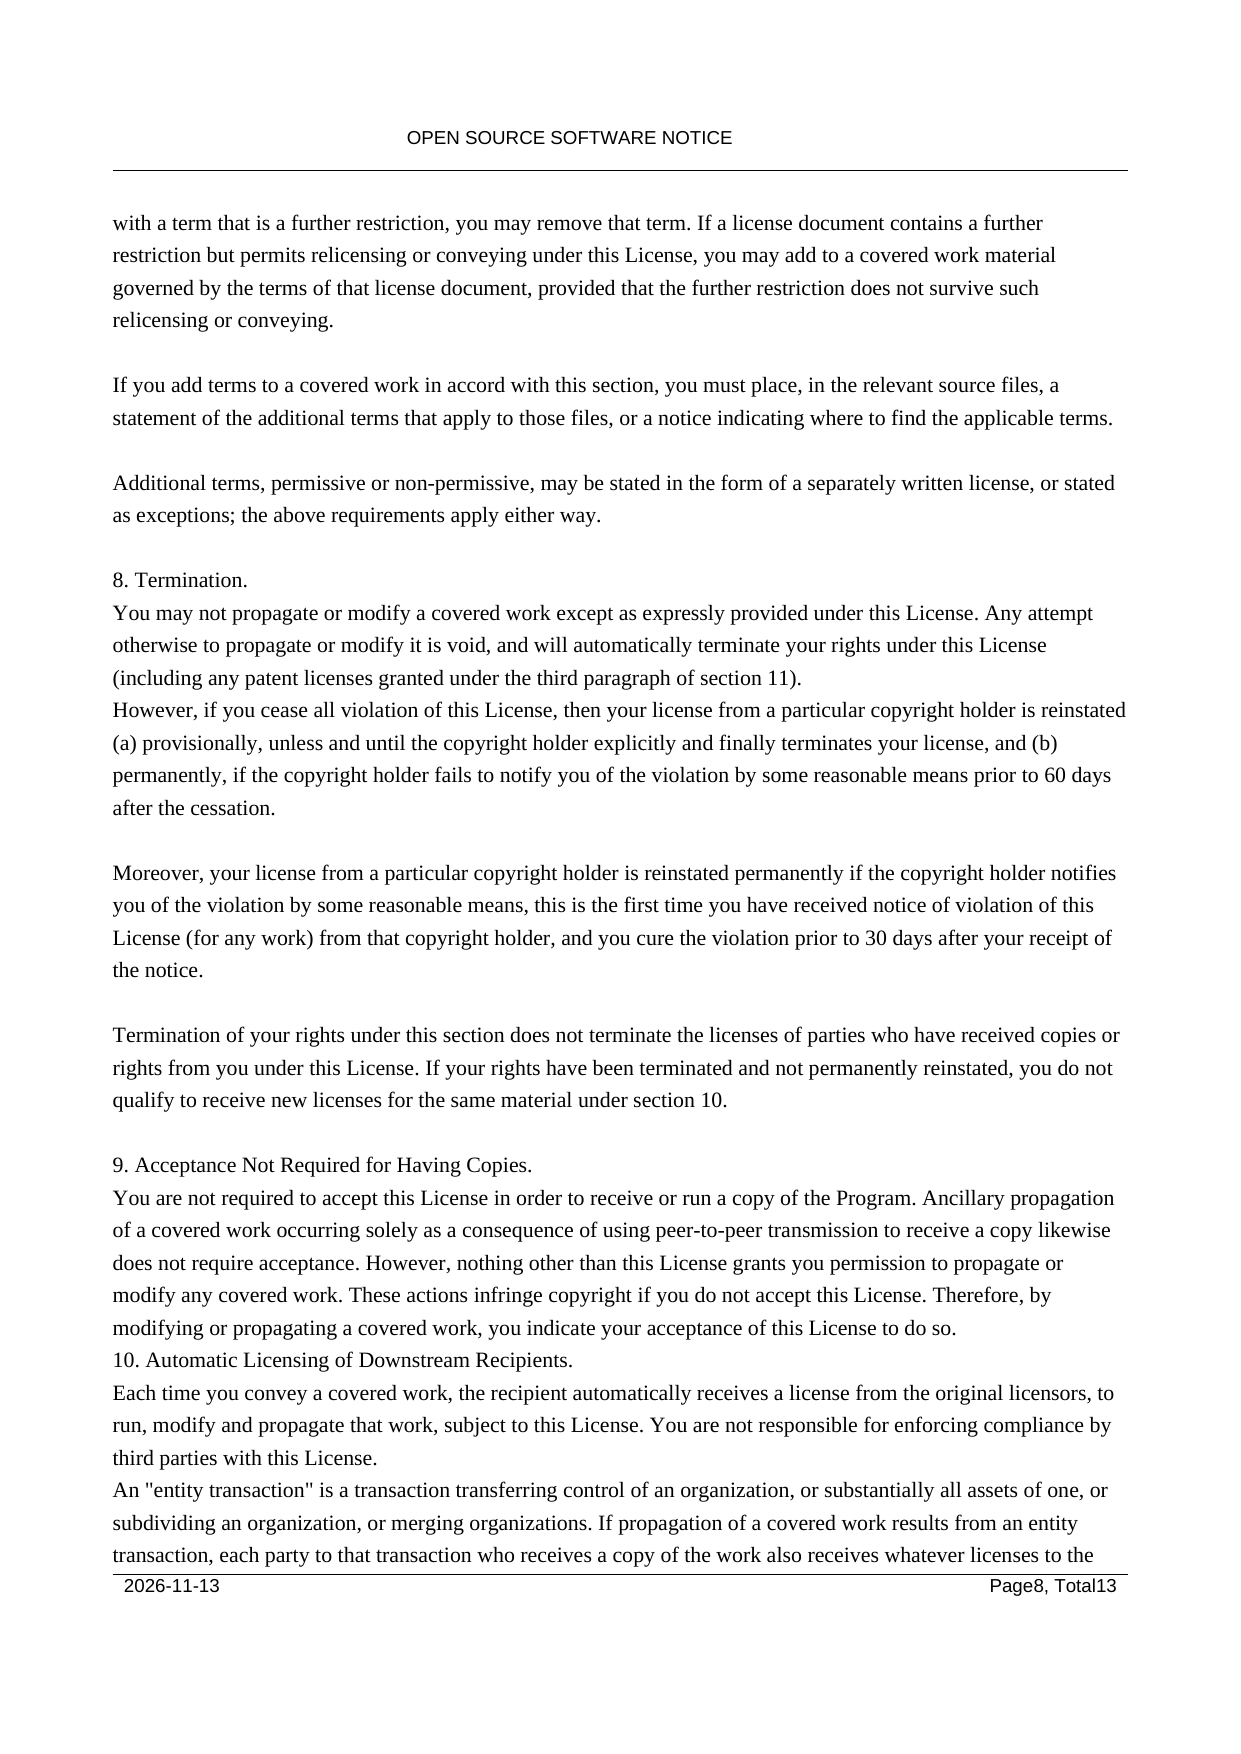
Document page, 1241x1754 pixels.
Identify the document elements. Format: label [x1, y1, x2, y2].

text [112, 206, 1128, 1571]
